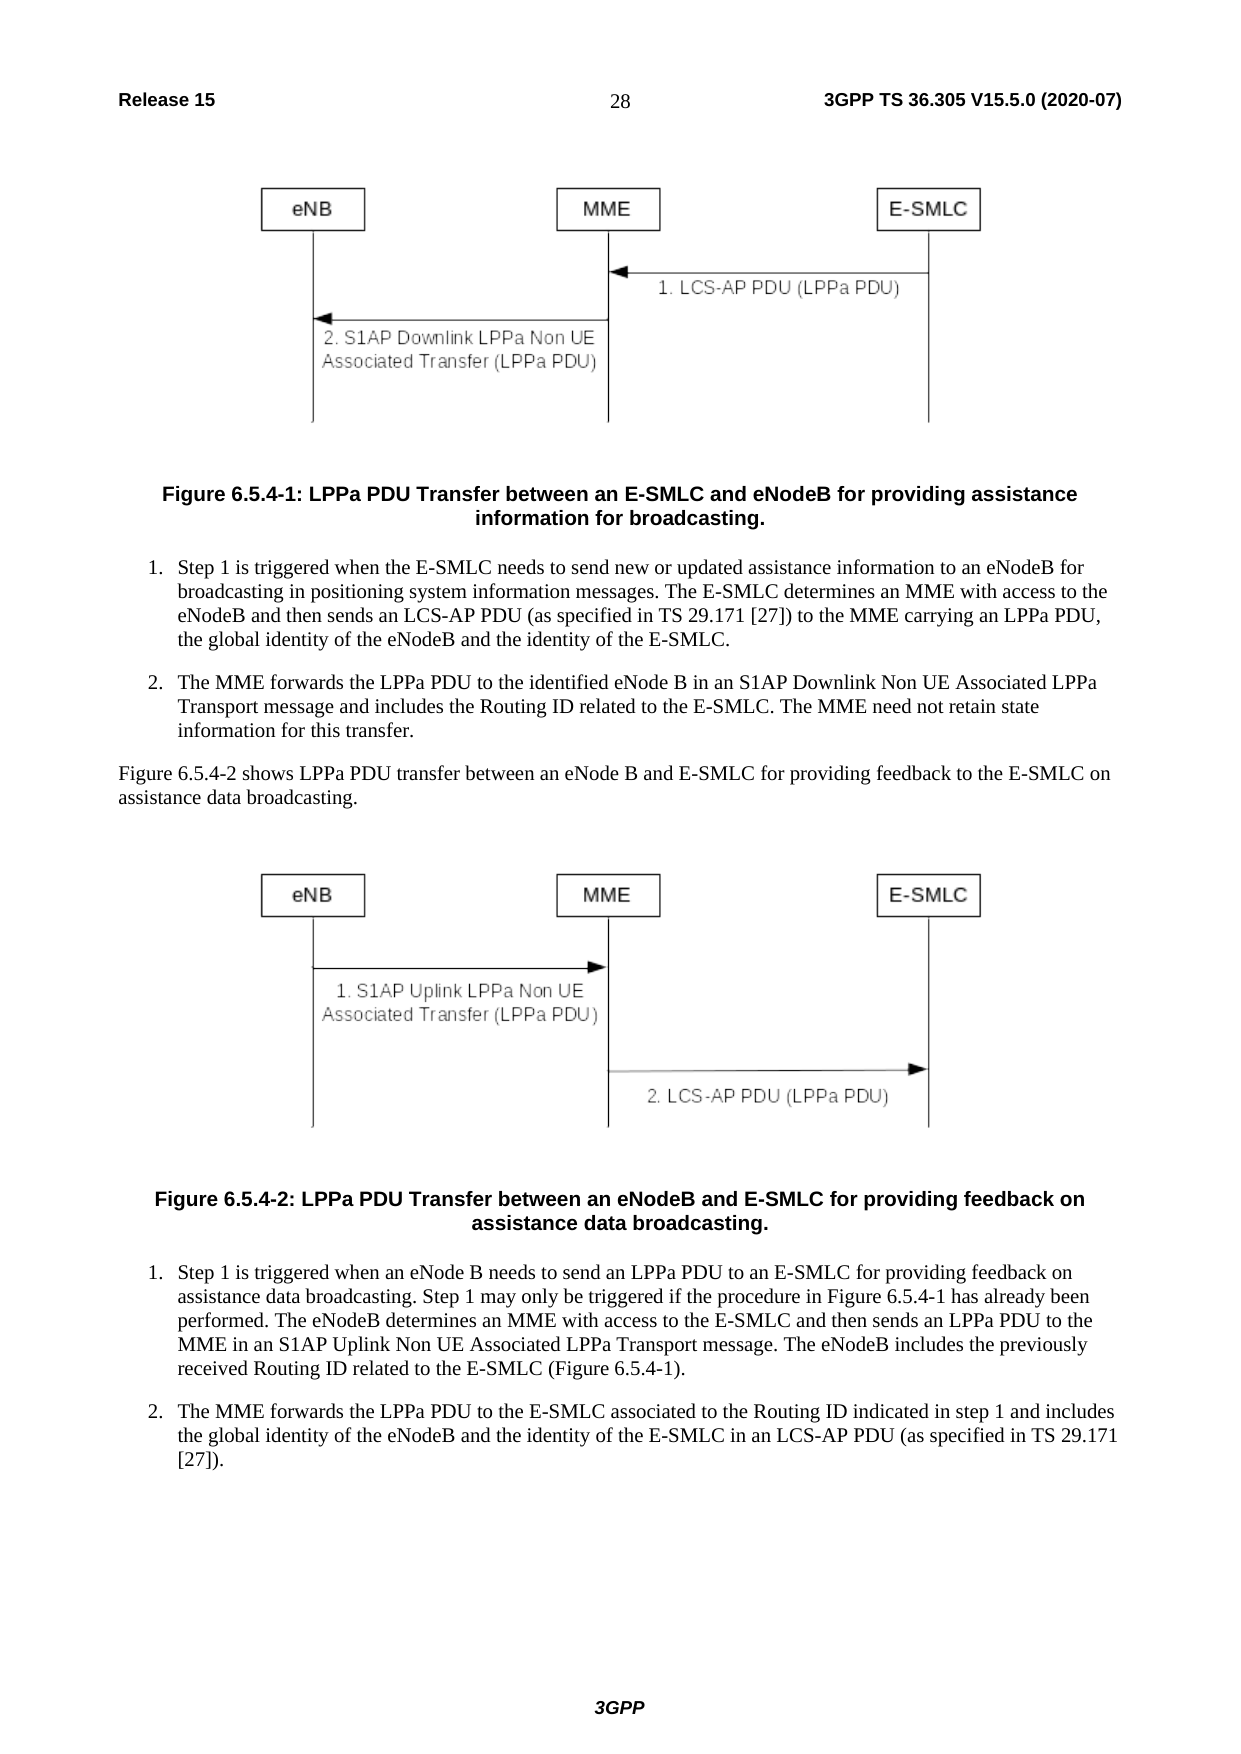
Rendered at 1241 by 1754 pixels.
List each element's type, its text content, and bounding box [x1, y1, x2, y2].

text 1. Step 1 is triggered when the E-SMLC needs to send new or updated assistance information to an eNodeB for broadcasting in positioning system information messages. The E-SMLC determines an MME with access to the eNodeB and then sends an LCS-AP PDU (as specified in TS 29.171 [27]) to the MME carrying an LPPa PDU, the global identity of the eNodeB and the identity of the E-SMLC. [148, 555, 1122, 651]
text Figure 6.5.4-2: LPPa PDU Transfer between an eNodeB and E-SMLC for providing feedback on assistance data broadcasting. [118, 1187, 1122, 1235]
text 1. Step 1 is triggered when an eNode B needs to send an LPPa PDU to an E-SMLC for providing feedback on assistance data broadcasting. Step 1 may only be triggered if the procedure in Figure 6.5.4-1 has already been performed. The eNodeB determines an MME with access to the E-SMLC and then sends an LPPa PDU to the MME in an S1AP Uplink Non UE Associated LPPa Transport message. The eNodeB includes the previously received Routing ID related to the E-SMLC (Figure 6.5.4-1). [148, 1260, 1122, 1380]
text Figure 6.5.4-1: LPPa PDU Transfer between an E-SMLC and eNodeB for providing assistance information for broadcasting. [118, 482, 1122, 530]
text 2. The MME forwards the LPPa PDU to the E-SMLC associated to the Routing ID indicated in step 1 and includes the global identity of the eNodeB and the identity of the E-SMLC in an LCS-AP PDU (as specified in TS 29.171 [27]). [148, 1399, 1122, 1471]
text Figure 6.5.4-2 shows LPPa PDU transfer between an eNode B and E-SMLC for providing feedback to the E-SMLC on assistance data broadcasting. [118, 761, 1122, 809]
text 2. The MME forwards the LPPa PDU to the identified eNode B in an S1AP Downlink Non UE Associated LPPa Transport message and includes the Routing ID related to the E-SMLC. The MME need not retain state information for this transfer. [148, 670, 1122, 742]
